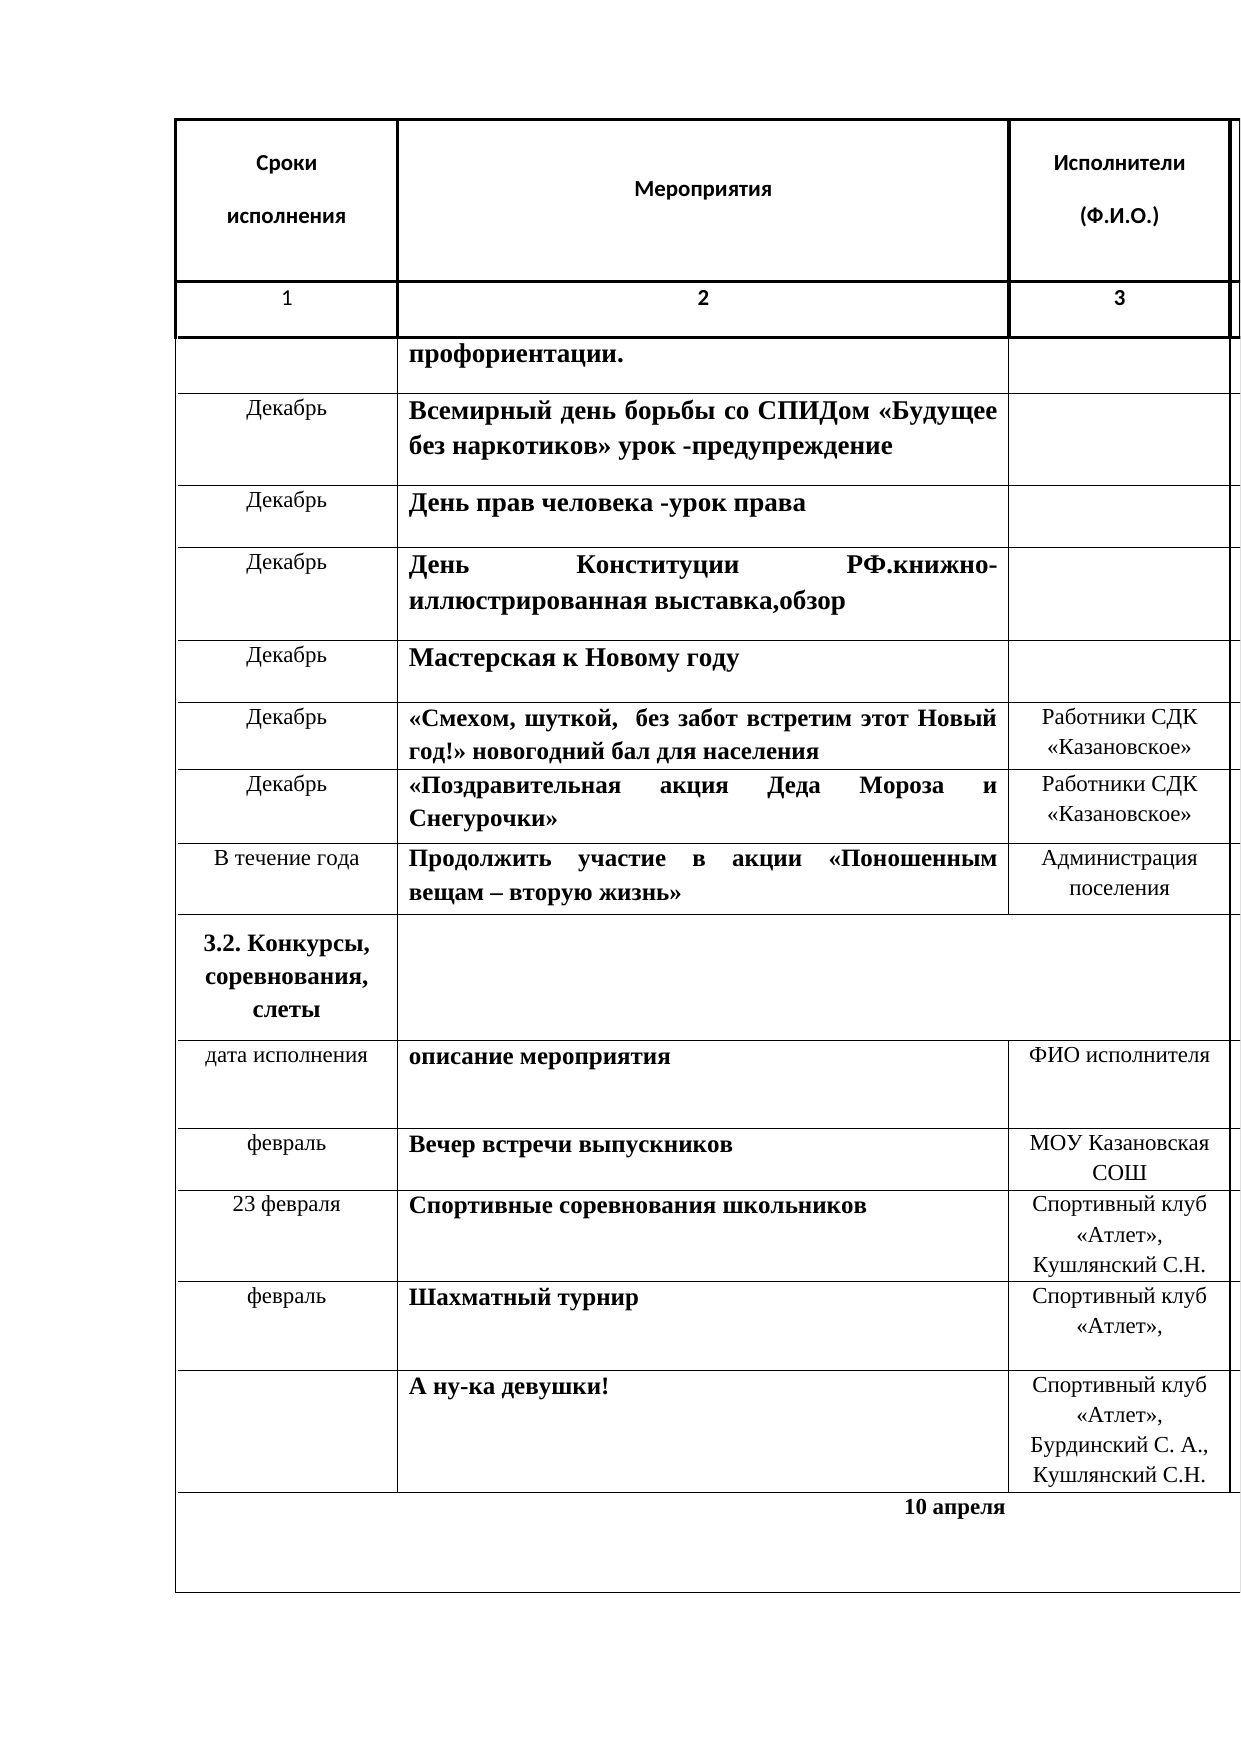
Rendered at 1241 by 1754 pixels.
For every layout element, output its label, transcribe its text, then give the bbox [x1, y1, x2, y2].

table_cell Работники СДК «Казановское» [1009, 770, 1229, 842]
table_cell [1009, 339, 1229, 393]
table_cell МОУ Казановская СОШ [1009, 1129, 1229, 1189]
table_cell Продолжить участие в акции «Поношенным вещам – вторую жизнь» [398, 844, 1008, 914]
table_cell 10 апреля [176, 1492, 1240, 1592]
table_cell [1009, 394, 1229, 485]
table_cell дата исполнения [176, 1040, 397, 1128]
table_cell В течение года [176, 843, 397, 914]
table_cell Декабрь [176, 547, 397, 640]
table_cell 23 февраля [176, 1190, 397, 1281]
table_cell 3.2. Конкурсы, соревнования, слеты [176, 914, 397, 1040]
table_cell День Конституции РФ.книжно-иллюстрированная выставка,обзор [398, 548, 1008, 640]
table_cell Декабрь [176, 640, 397, 702]
table_cell [1231, 548, 1240, 640]
table_cell Шахматный турнир [398, 1282, 1008, 1370]
table_cell февраль [176, 1128, 397, 1189]
table_cell [1231, 394, 1240, 485]
table_cell [1009, 641, 1229, 702]
table_cell Всемирный день борьбы со СПИДом «Будущее без наркотиков» урок -предупреждение [398, 394, 1008, 485]
table_cell Декабрь [176, 485, 397, 547]
table_cell День прав человека -урок права [398, 486, 1008, 547]
table_cell Вечер встречи выпускников [398, 1129, 1008, 1189]
table_cell [398, 915, 1009, 1040]
table_cell Декабрь [176, 393, 397, 485]
table_cell А ну-ка девушки! [398, 1371, 1008, 1492]
table_cell описание мероприятия [398, 1041, 1008, 1128]
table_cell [398, 339, 1008, 393]
table_cell [176, 1370, 397, 1492]
table_cell [1009, 548, 1229, 640]
table_header Исполнители (Ф.И.О.) [1011, 121, 1228, 280]
table_cell [1231, 641, 1240, 702]
table_cell Спортивный клуб «Атлет», Бурдинский С. А., Кушлянский С.Н. [1009, 1371, 1229, 1492]
table_cell февраль [176, 1281, 397, 1370]
table_cell Декабрь [176, 769, 397, 842]
table_header Мероприятия [399, 121, 1007, 280]
table_cell «Смехом, шуткой, без забот встретим этот Новый год!» новогодний бал для населения [398, 703, 1008, 769]
table_cell ФИО исполнителя [1009, 1041, 1229, 1128]
table_cell [1009, 486, 1229, 547]
table_cell Работники СДК «Казановское» [1009, 703, 1229, 769]
table_cell Ноябрь [176, 336, 397, 393]
table_cell [1009, 915, 1229, 1040]
table_cell Мастерская к Новому году [398, 641, 1008, 702]
table_cell 1 [177, 283, 396, 336]
table_cell Администрация поселения [1009, 844, 1229, 914]
table_cell Спортивные соревнования школьников [398, 1191, 1008, 1281]
table_cell [1231, 339, 1240, 393]
table_cell [1231, 486, 1240, 547]
table_cell Спортивный клуб «Атлет», Кушлянский С.Н. [1009, 1191, 1229, 1281]
table_cell 2 [399, 283, 1007, 336]
table_cell Спортивный клуб «Атлет», [1009, 1282, 1229, 1370]
table_cell «Поздравительная акция Деда Мороза и Снегурочки» [398, 770, 1008, 842]
table_cell Декабрь [176, 702, 397, 769]
table_header Сроки исполнения [177, 121, 396, 280]
table_cell 3 [1011, 283, 1228, 336]
